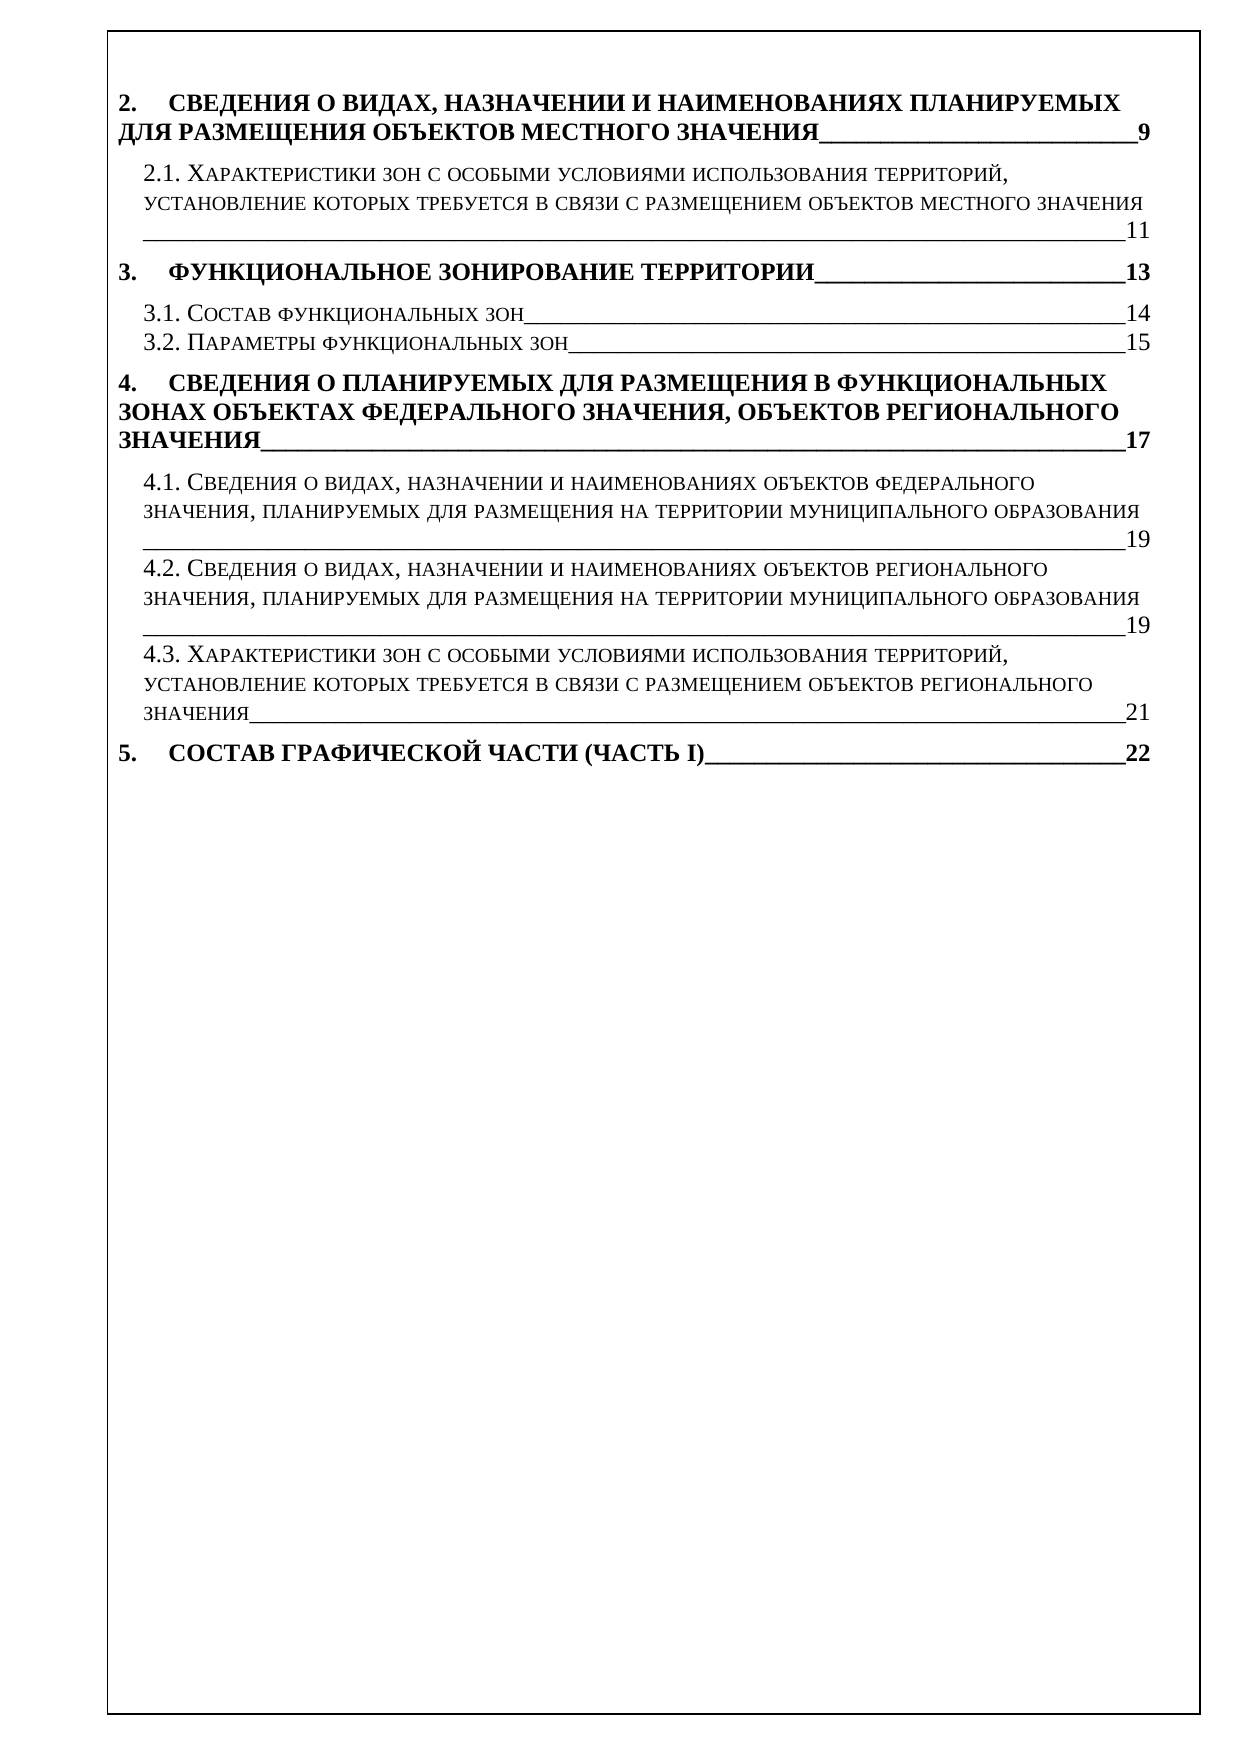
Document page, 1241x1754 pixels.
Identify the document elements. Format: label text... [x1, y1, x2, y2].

text 3.2. Параметры функциональных зон 15 [143, 327, 1152, 355]
text 2.1. Характеристики зон с особыми условиями использования территорий, установление которых требуется в связи с размещением объектов местного значения 11 [143, 158, 1152, 244]
text 4.3. Характеристики зон с особыми условиями использования территорий, установление которых требуется в связи с размещением объектов регионального значения 21 [143, 639, 1152, 725]
text 4.2. Сведения о видах, назначении и наименованиях объектов регионального значения, планируемых для размещения на территории муниципального образования 19 [143, 553, 1152, 639]
text 4. Сведения о планируемых для размещения в функциональных зонах объектах федерального значения, объектов регионального значения 17 [118, 368, 1152, 454]
text 4.1. Сведения о видах, назначении и наименованиях объектов федерального значения, планируемых для размещения на территории муниципального образования 19 [143, 467, 1152, 553]
text 2. Сведения о видах, назначении и наименованиях планируемых для размещения объектов местного значения 9 [118, 88, 1152, 145]
text 5. Состав графической части (Часть I) 22 [118, 738, 1152, 767]
text 3. Функциональное зонирование территории 13 [118, 257, 1152, 285]
text 3.1. Состав функциональных зон 14 [143, 298, 1152, 327]
